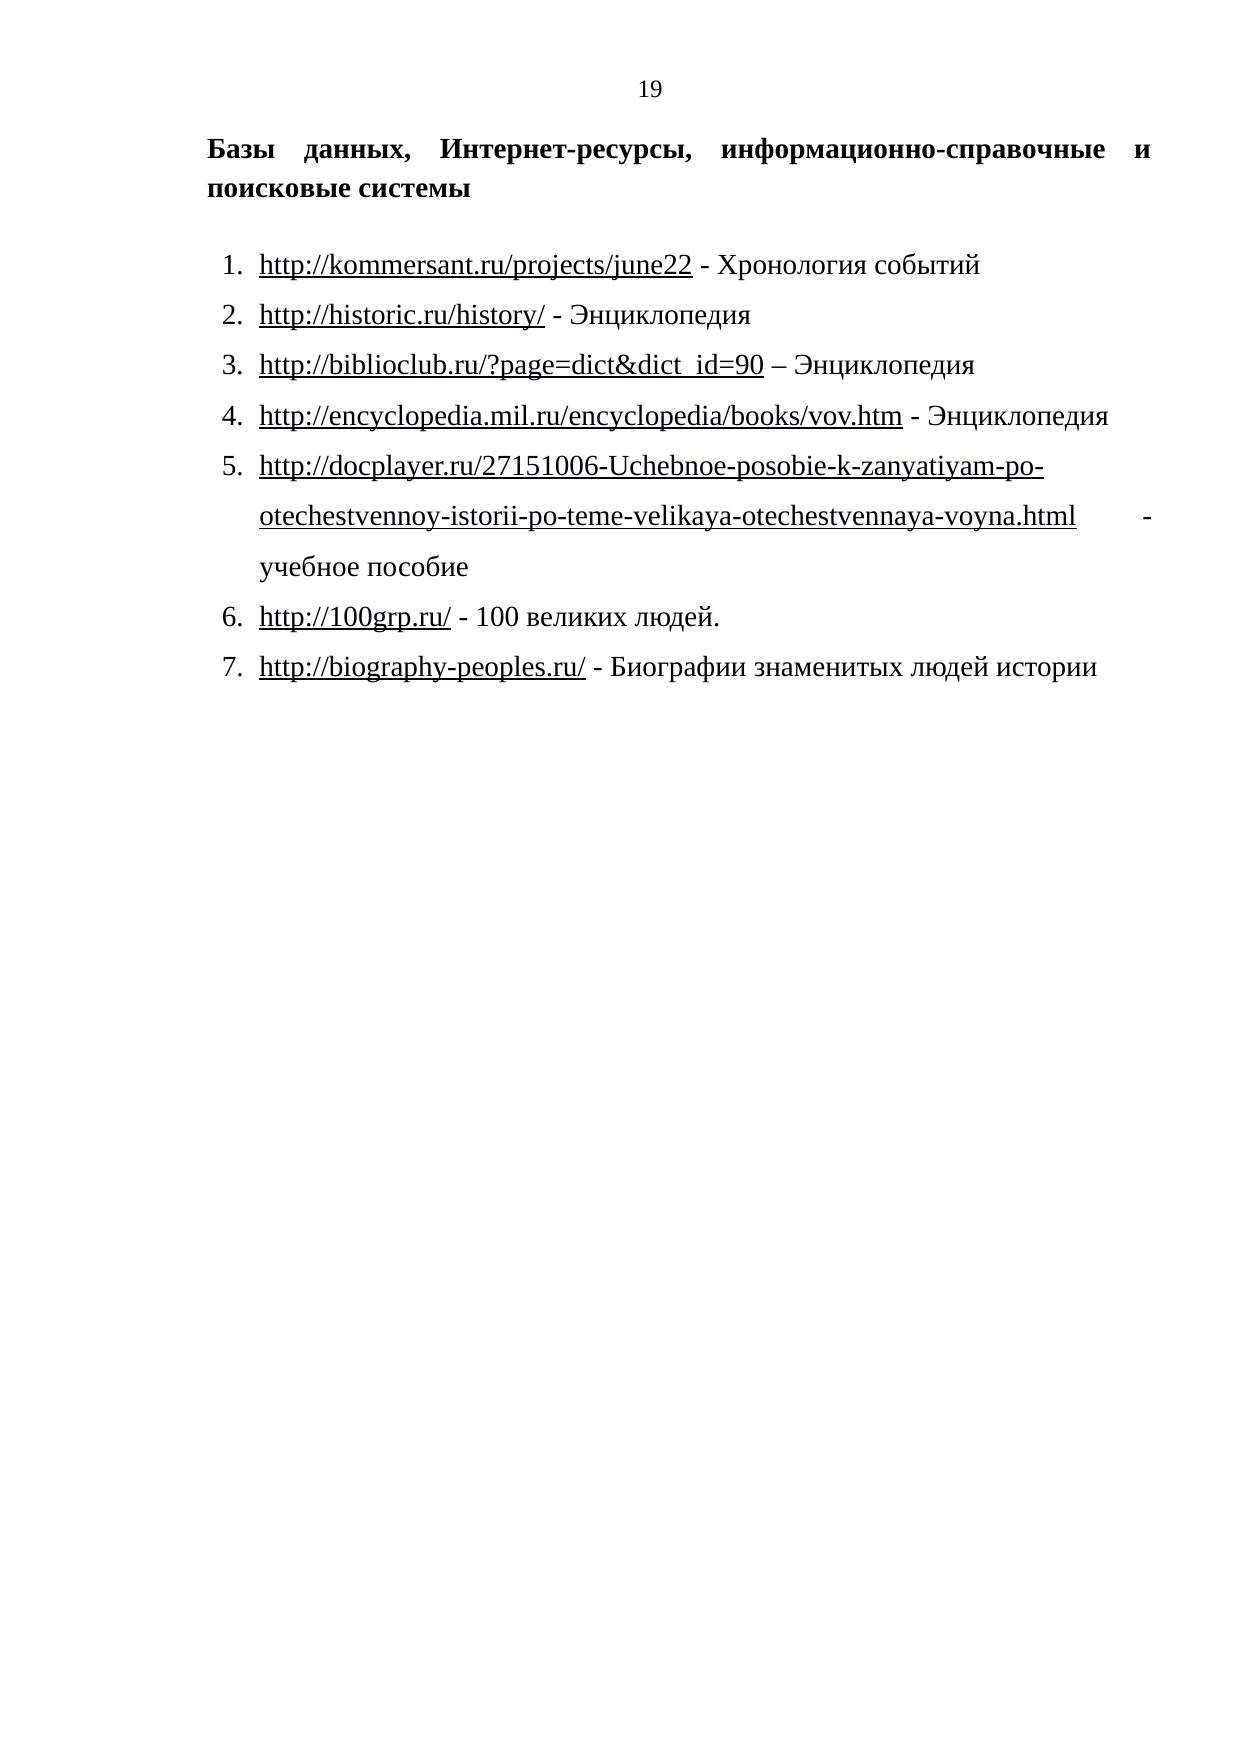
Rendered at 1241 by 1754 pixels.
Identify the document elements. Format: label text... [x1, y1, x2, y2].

list http://100grp.ru/ - 100 великих людей. [222, 599, 1152, 633]
list http://kommersant.ru/projects/june22 - Хронология событий [222, 247, 1152, 280]
list http://biblioclub.ru/?page=dict&dict_id=90 – Энциклопедия [222, 347, 1152, 381]
text Базы данных, Интернет-ресурсы, информационно-справочные и поисковые системы [207, 131, 1152, 203]
list http://historic.ru/history/ - Энциклопедия [222, 297, 1152, 331]
list http://encyclopedia.mil.ru/encyclopedia/books/vov.htm - Энциклопедия [222, 398, 1152, 431]
list http://docplayer.ru/27151006-Uchebnoe-posobie-k-zanyatiyam-po-otechestvennoy-istorii-po-teme-velikaya-otechestvennaya-voyna.html - учебное пособие [222, 448, 1152, 582]
list http://biography-peoples.ru/ - Биографии знаменитых людей истории [222, 649, 1152, 683]
